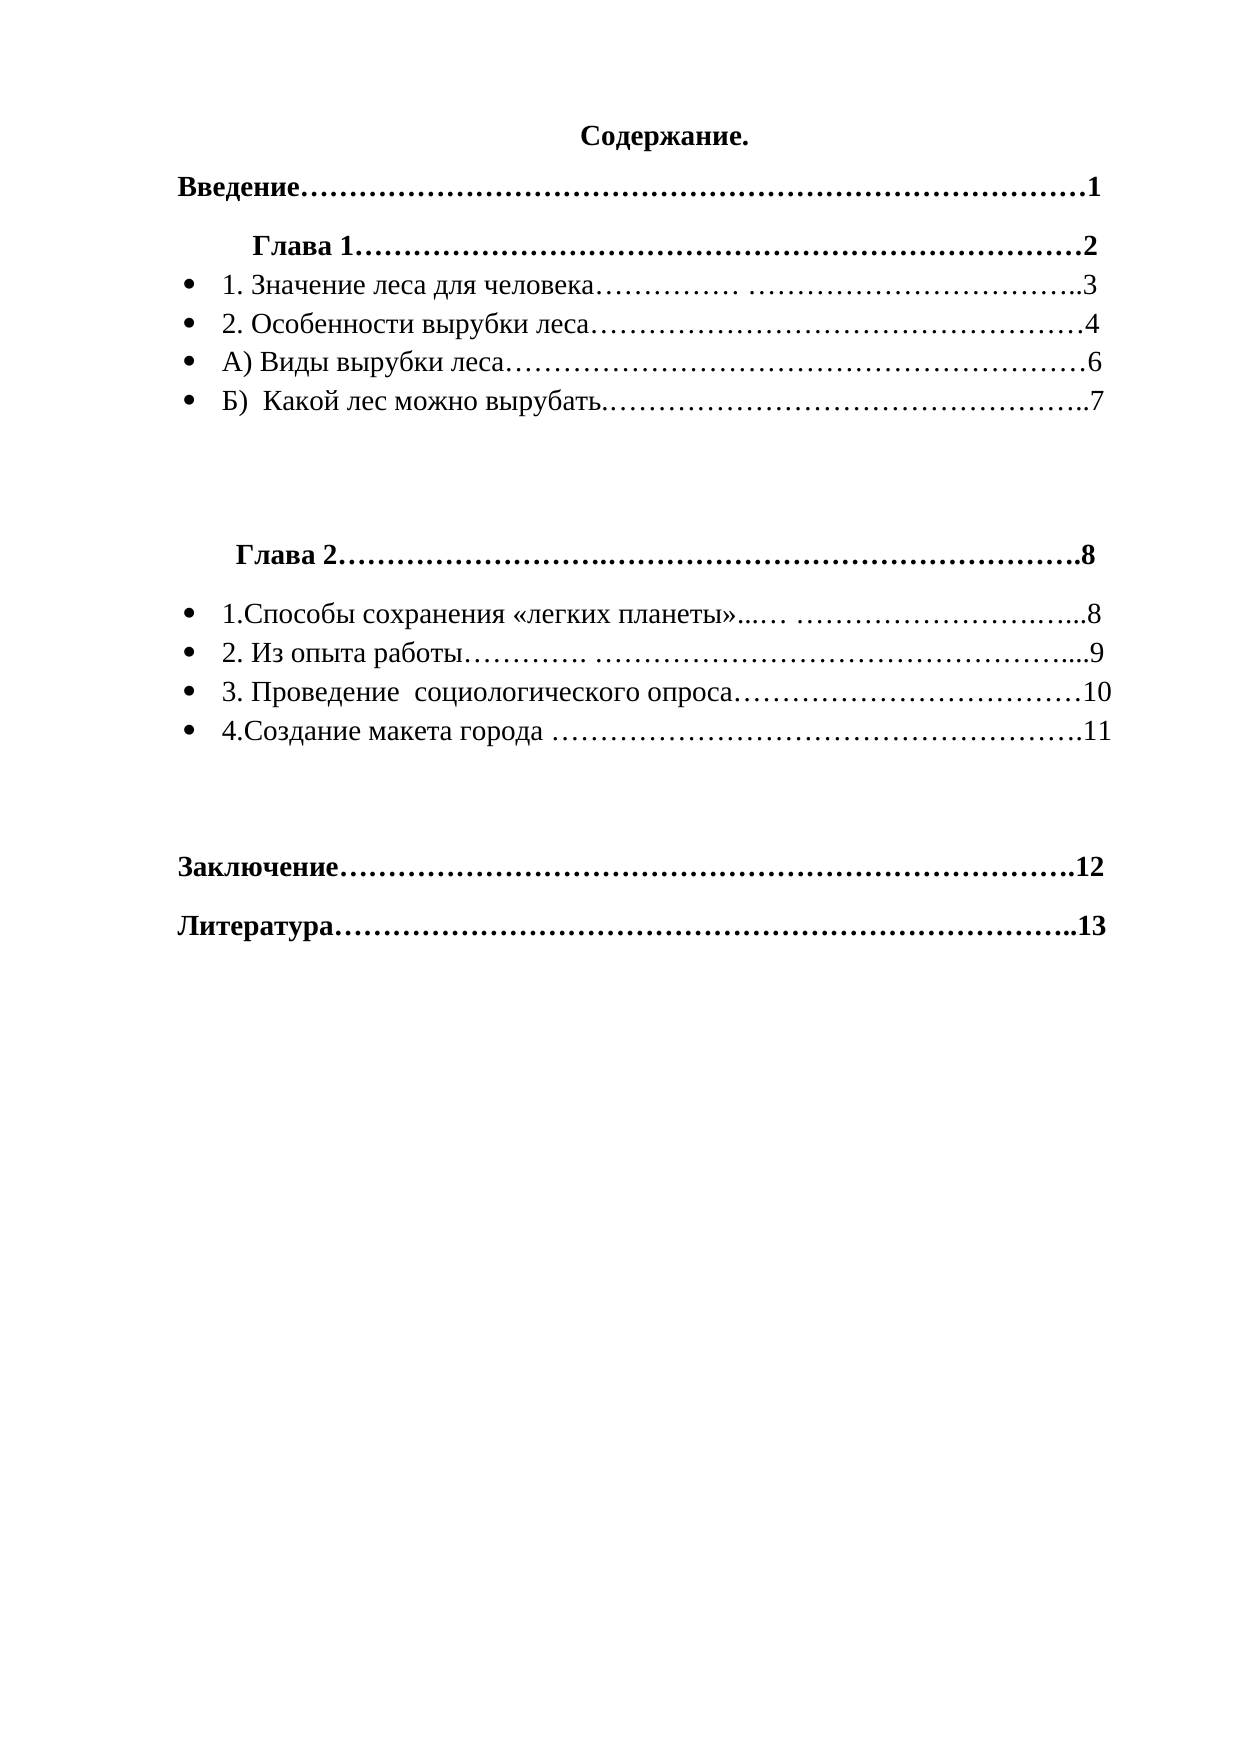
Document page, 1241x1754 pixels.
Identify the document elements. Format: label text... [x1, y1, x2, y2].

text Красногорск 2016 Содержание. [177, 118, 1152, 152]
text Заключение………………………………………………………………….12 [177, 849, 1152, 883]
list Б) Какой лес можно вырубать.…………………………………………..7 [184, 383, 1152, 417]
list 1.Способы сохранения «легких планеты»...… …………………….…...8 [184, 597, 1152, 630]
list А) Виды вырубки леса……………………………………………………6 [184, 344, 1152, 378]
text Литература…………………………………………………………………..13 [177, 908, 1152, 942]
list 2. Особенности вырубки леса……………………………………………4 [184, 306, 1152, 339]
text Глава 1…………………………………………………………………2 [252, 228, 1152, 262]
list 3. Проведение социологического опроса………………………………10 [184, 674, 1152, 708]
text Введение………………………………………………………………………1 [177, 169, 1152, 203]
list 4.Создание макета города ……………………………………………….11 [184, 713, 1152, 746]
text Глава 2……………………….………………………………………….8 [177, 537, 1152, 571]
list 2. Из опыта работы…………. …………………………………………....9 [184, 635, 1152, 669]
list 1. Значение леса для человека…………… ……………………………..3 [184, 267, 1152, 301]
